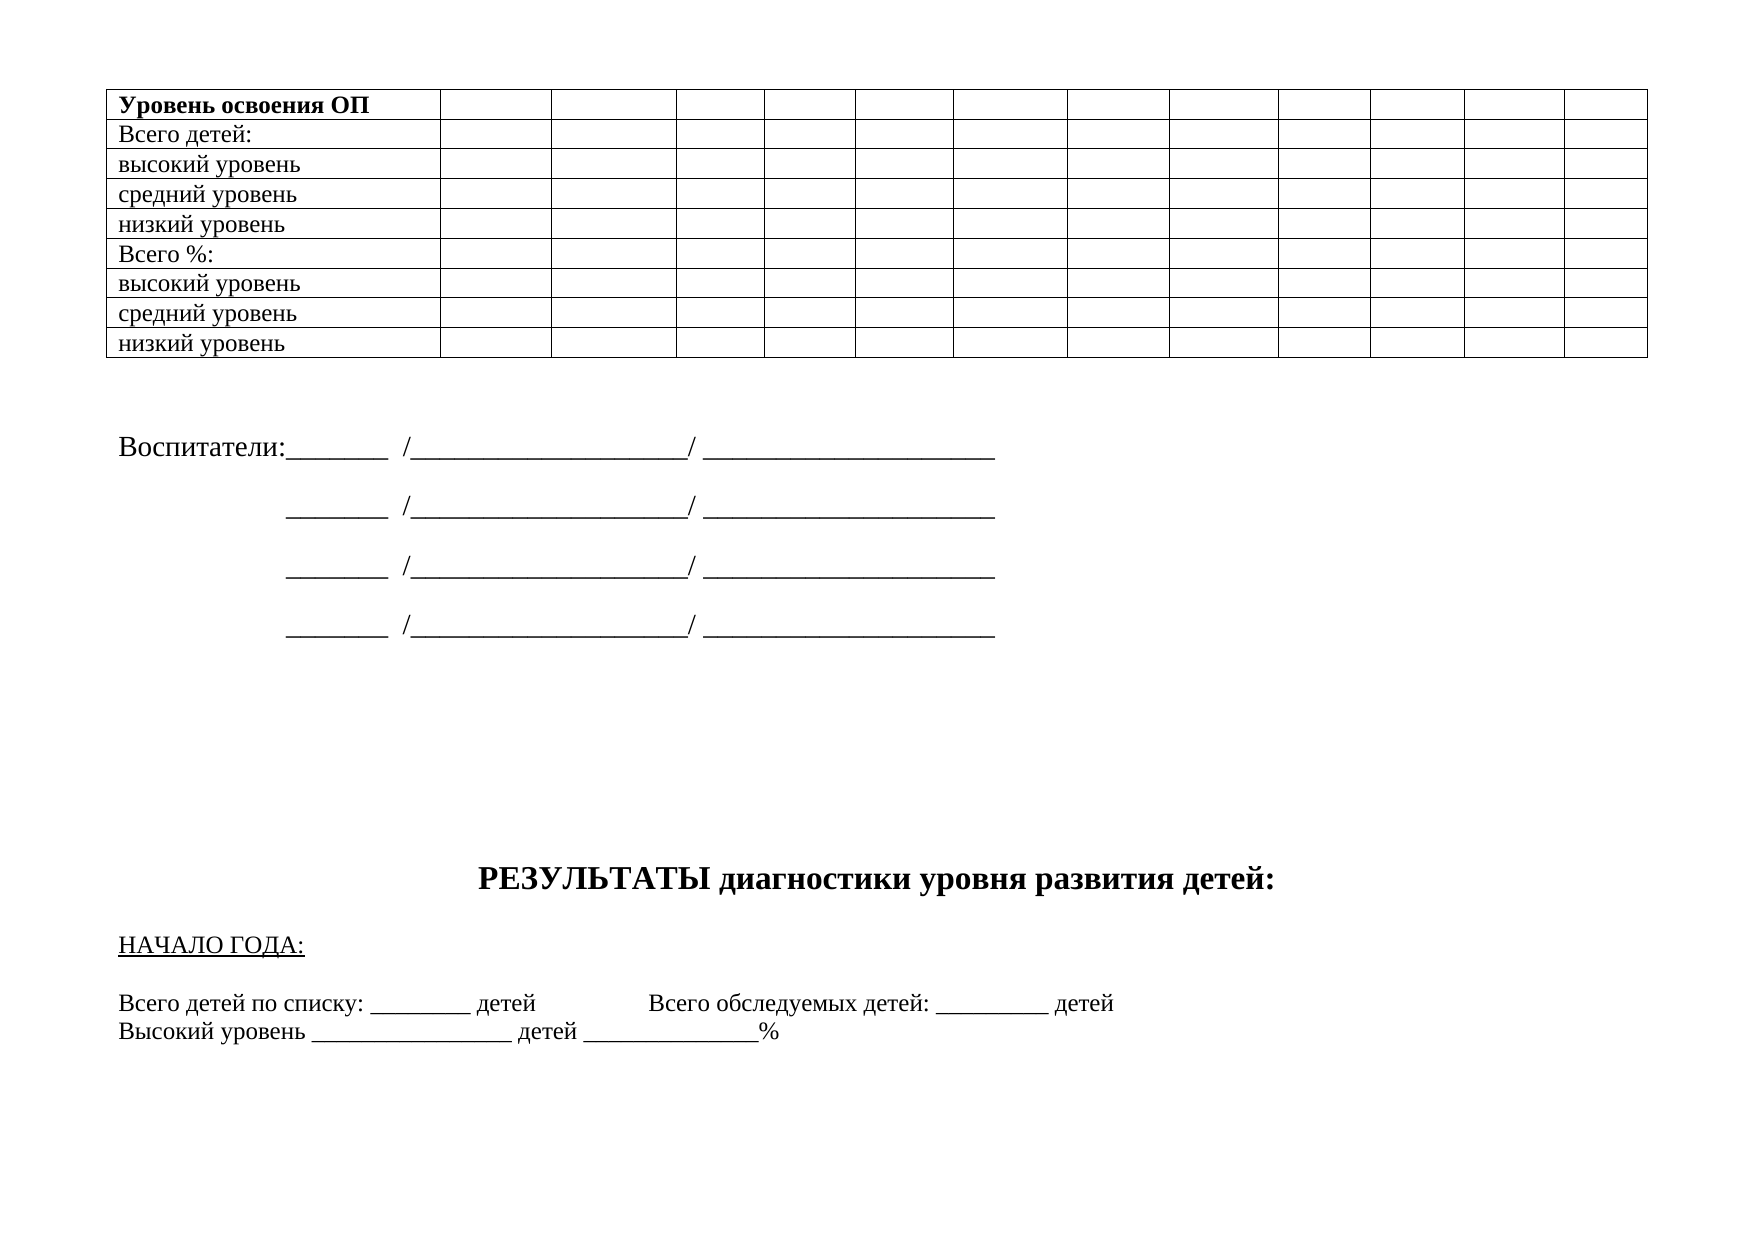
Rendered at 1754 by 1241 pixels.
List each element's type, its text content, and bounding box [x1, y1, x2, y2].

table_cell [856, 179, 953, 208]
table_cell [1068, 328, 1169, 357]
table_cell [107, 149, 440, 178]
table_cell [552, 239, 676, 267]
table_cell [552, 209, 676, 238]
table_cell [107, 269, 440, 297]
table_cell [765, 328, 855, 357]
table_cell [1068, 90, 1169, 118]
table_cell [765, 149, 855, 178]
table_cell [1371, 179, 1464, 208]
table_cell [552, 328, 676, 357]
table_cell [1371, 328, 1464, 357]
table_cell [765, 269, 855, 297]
text _______ /___________________/ ____________________ [118, 488, 1636, 522]
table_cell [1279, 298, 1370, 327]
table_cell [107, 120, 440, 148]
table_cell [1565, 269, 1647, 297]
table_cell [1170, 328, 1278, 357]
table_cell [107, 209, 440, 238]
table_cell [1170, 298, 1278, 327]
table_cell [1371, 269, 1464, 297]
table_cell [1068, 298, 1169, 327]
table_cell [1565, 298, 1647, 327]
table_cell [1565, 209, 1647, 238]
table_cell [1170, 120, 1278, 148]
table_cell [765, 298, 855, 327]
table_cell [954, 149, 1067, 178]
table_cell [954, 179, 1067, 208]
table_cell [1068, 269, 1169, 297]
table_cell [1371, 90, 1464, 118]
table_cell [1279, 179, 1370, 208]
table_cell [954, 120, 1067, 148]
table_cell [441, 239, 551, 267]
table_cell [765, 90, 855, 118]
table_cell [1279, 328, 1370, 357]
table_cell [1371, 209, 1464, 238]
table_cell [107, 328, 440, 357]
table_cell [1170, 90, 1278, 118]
text _______ /___________________/ ____________________ [118, 548, 1636, 581]
text РЕЗУЛЬТАТЫ диагностики уровня развития детей: [118, 858, 1636, 897]
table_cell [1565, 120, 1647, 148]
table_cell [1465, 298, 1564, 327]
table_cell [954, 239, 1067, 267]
text НАЧАЛО ГОДА: [118, 930, 1636, 959]
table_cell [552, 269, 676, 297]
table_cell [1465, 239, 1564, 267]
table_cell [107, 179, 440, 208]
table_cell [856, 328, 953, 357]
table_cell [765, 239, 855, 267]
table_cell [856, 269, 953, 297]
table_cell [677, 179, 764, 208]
text _______ /___________________/ ____________________ [118, 607, 1630, 641]
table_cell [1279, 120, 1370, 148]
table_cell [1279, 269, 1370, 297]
text Высокий уровень ________________ детей ______________% [118, 1016, 1636, 1045]
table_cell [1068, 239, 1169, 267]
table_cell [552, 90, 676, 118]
text Воспитатели:_______ /___________________/ ____________________ [118, 429, 1636, 462]
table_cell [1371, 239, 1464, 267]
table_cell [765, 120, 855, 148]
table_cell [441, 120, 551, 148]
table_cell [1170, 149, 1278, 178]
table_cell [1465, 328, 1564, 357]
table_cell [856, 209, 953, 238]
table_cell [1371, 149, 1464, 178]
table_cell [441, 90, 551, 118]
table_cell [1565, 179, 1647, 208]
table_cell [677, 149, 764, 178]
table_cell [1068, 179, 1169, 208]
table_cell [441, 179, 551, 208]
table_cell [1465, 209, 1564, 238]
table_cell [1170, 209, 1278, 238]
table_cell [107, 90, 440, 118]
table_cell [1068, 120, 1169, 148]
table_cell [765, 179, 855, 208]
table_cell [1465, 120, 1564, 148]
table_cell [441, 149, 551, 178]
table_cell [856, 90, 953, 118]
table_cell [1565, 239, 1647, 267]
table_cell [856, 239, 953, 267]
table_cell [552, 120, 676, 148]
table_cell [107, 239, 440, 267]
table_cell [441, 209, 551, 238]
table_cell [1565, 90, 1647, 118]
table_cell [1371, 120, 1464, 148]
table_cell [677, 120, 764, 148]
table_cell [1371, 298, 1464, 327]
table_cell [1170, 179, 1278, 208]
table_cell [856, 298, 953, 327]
text Всего детей по списку: ________ детей Всего обследуемых детей: _________ детей [118, 988, 1636, 1016]
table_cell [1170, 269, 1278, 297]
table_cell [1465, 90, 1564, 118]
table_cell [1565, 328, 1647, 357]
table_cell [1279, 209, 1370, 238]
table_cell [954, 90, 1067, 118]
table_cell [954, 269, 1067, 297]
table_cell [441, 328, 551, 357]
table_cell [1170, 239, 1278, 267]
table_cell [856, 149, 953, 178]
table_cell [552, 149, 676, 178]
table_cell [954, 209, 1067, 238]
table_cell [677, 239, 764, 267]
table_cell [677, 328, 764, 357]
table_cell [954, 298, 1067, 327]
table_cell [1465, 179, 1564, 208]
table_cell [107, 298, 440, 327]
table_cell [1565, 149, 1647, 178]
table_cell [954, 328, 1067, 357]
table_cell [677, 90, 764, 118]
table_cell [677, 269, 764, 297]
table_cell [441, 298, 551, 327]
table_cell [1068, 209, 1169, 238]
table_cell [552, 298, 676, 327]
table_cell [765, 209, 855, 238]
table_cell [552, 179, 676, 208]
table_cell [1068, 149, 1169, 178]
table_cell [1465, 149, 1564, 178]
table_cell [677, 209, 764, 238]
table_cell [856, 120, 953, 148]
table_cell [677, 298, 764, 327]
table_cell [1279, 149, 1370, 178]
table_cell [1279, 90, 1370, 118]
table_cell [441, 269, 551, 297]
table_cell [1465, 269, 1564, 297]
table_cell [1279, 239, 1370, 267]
